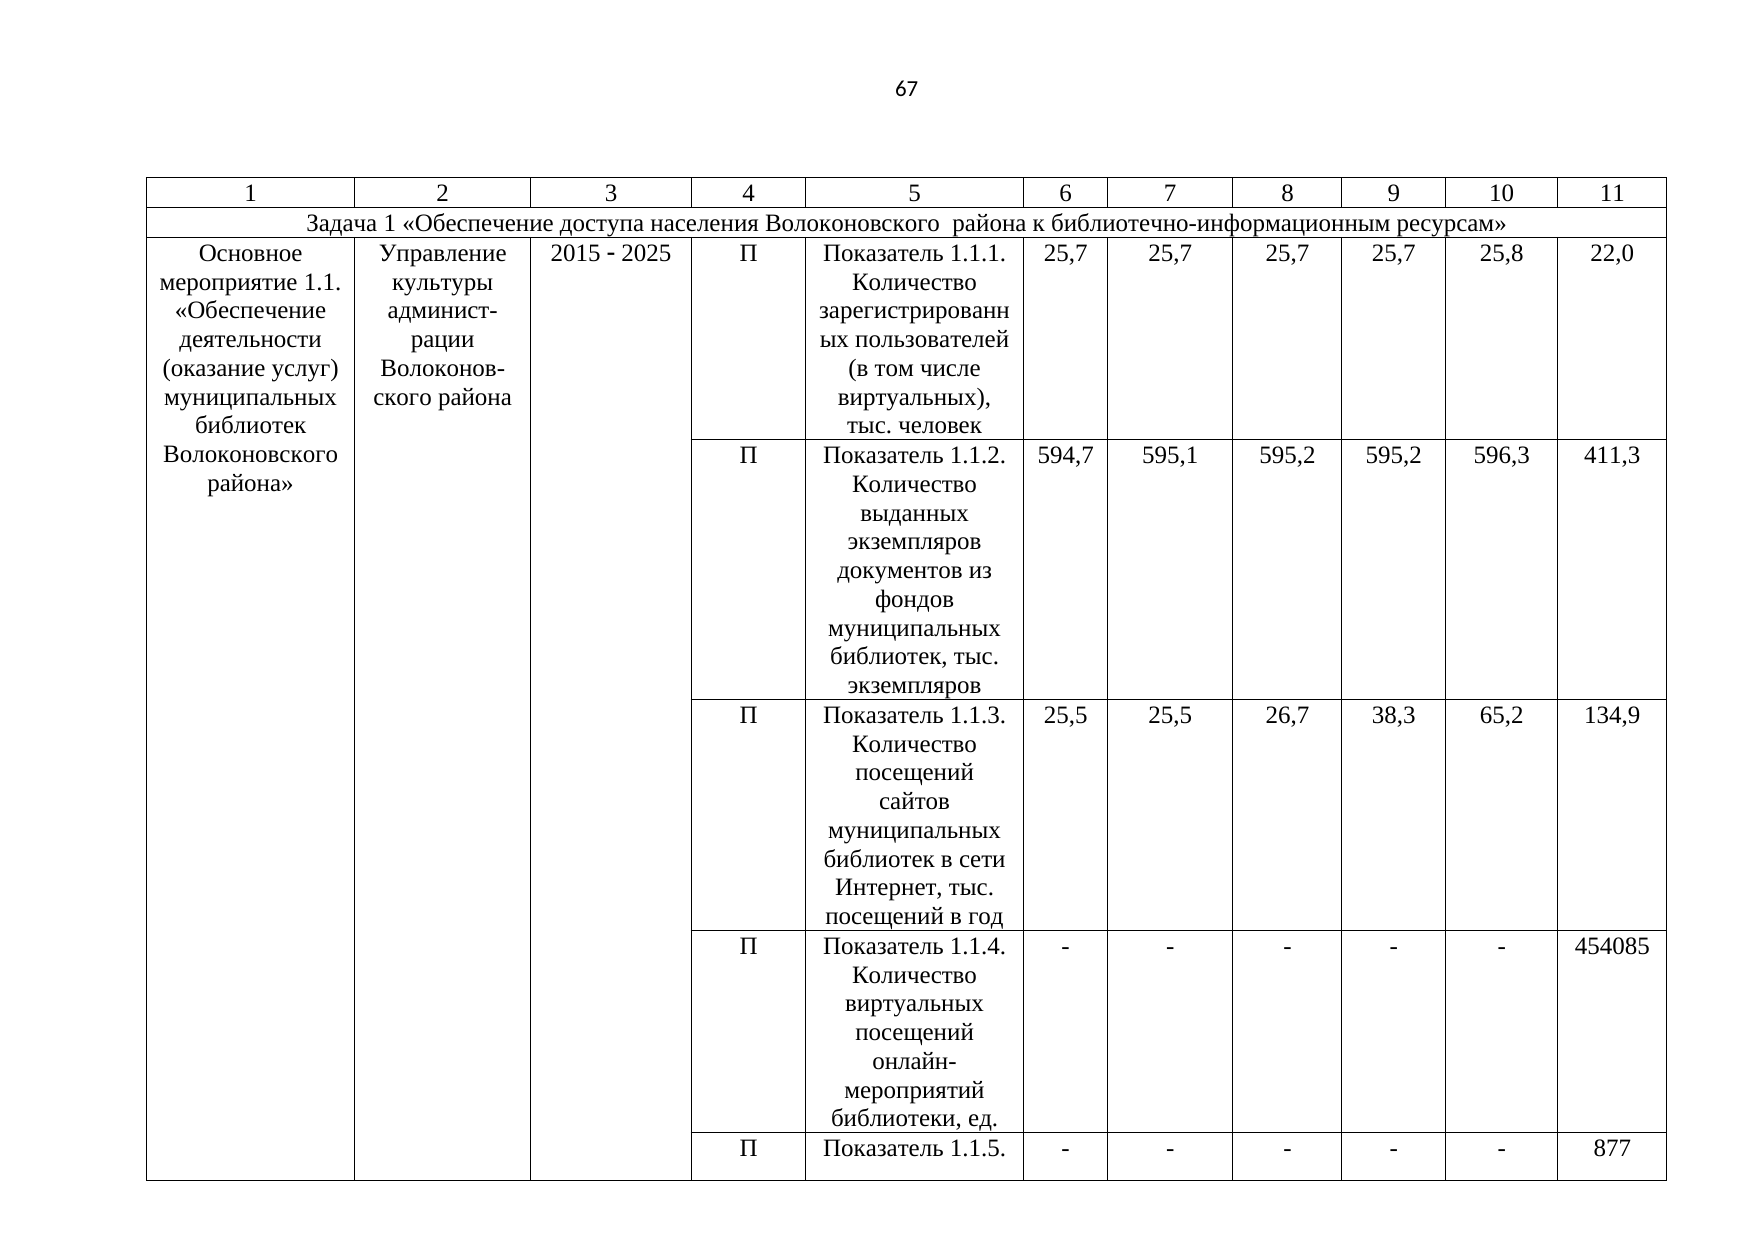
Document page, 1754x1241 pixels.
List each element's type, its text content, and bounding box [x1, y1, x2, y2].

table_cell - [1342, 931, 1445, 1132]
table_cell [355, 238, 530, 1180]
table_cell - [1446, 1133, 1557, 1180]
table_cell 65,2 [1446, 700, 1557, 930]
table_cell - [1108, 1133, 1232, 1180]
table_cell 2015 2025 [531, 238, 691, 1180]
table_cell 595,1 [1108, 440, 1232, 699]
table_cell - [1233, 1133, 1341, 1180]
table_cell Основное мероприятие 1.1. «Обеспечение деятельности (оказание услуг) муниципальных библиотек Волоконовского района» [147, 238, 354, 1180]
table_cell - [1024, 931, 1107, 1132]
table_cell 25,7 [1108, 238, 1232, 439]
table_cell - [1342, 1133, 1445, 1180]
table_cell П [692, 238, 805, 439]
table_cell 25,7 [1024, 238, 1107, 439]
table_cell 134,9 [1558, 700, 1666, 930]
table_cell 411,3 [1558, 440, 1666, 699]
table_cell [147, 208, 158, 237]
table_cell 25,7 [1342, 238, 1445, 439]
table_cell 595,2 [1233, 440, 1341, 699]
table_cell 596,3 [1446, 440, 1557, 699]
table_cell 595,2 [1342, 440, 1445, 699]
table_cell П [692, 931, 805, 1132]
table_cell - [1233, 931, 1341, 1132]
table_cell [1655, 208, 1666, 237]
table_cell - [1024, 1133, 1107, 1180]
table_cell 38,3 [1342, 700, 1445, 930]
table_cell 877 [1558, 1133, 1666, 1180]
table_cell П [692, 440, 805, 699]
table_cell - [1108, 931, 1232, 1132]
table_cell 26,7 [1233, 700, 1341, 930]
table_cell 594,7 [1024, 440, 1107, 699]
table_cell Показатель 1.1.5. Количество публикаций (оригинальных), онлайн-трансляций и т.п., размещенных в официальных группах социальных сетей, ед. [806, 1133, 1023, 1180]
table_cell - [1446, 931, 1557, 1132]
table_cell 454085 [1558, 931, 1666, 1132]
table_cell 25,5 [1024, 700, 1107, 930]
table_cell 25,7 [1233, 238, 1341, 439]
table_cell 25,8 [1446, 238, 1557, 439]
table_cell П [692, 700, 805, 930]
table_cell П [692, 1133, 805, 1180]
table_cell 25,5 [1108, 700, 1232, 930]
table_cell 22,0 [1558, 238, 1666, 439]
